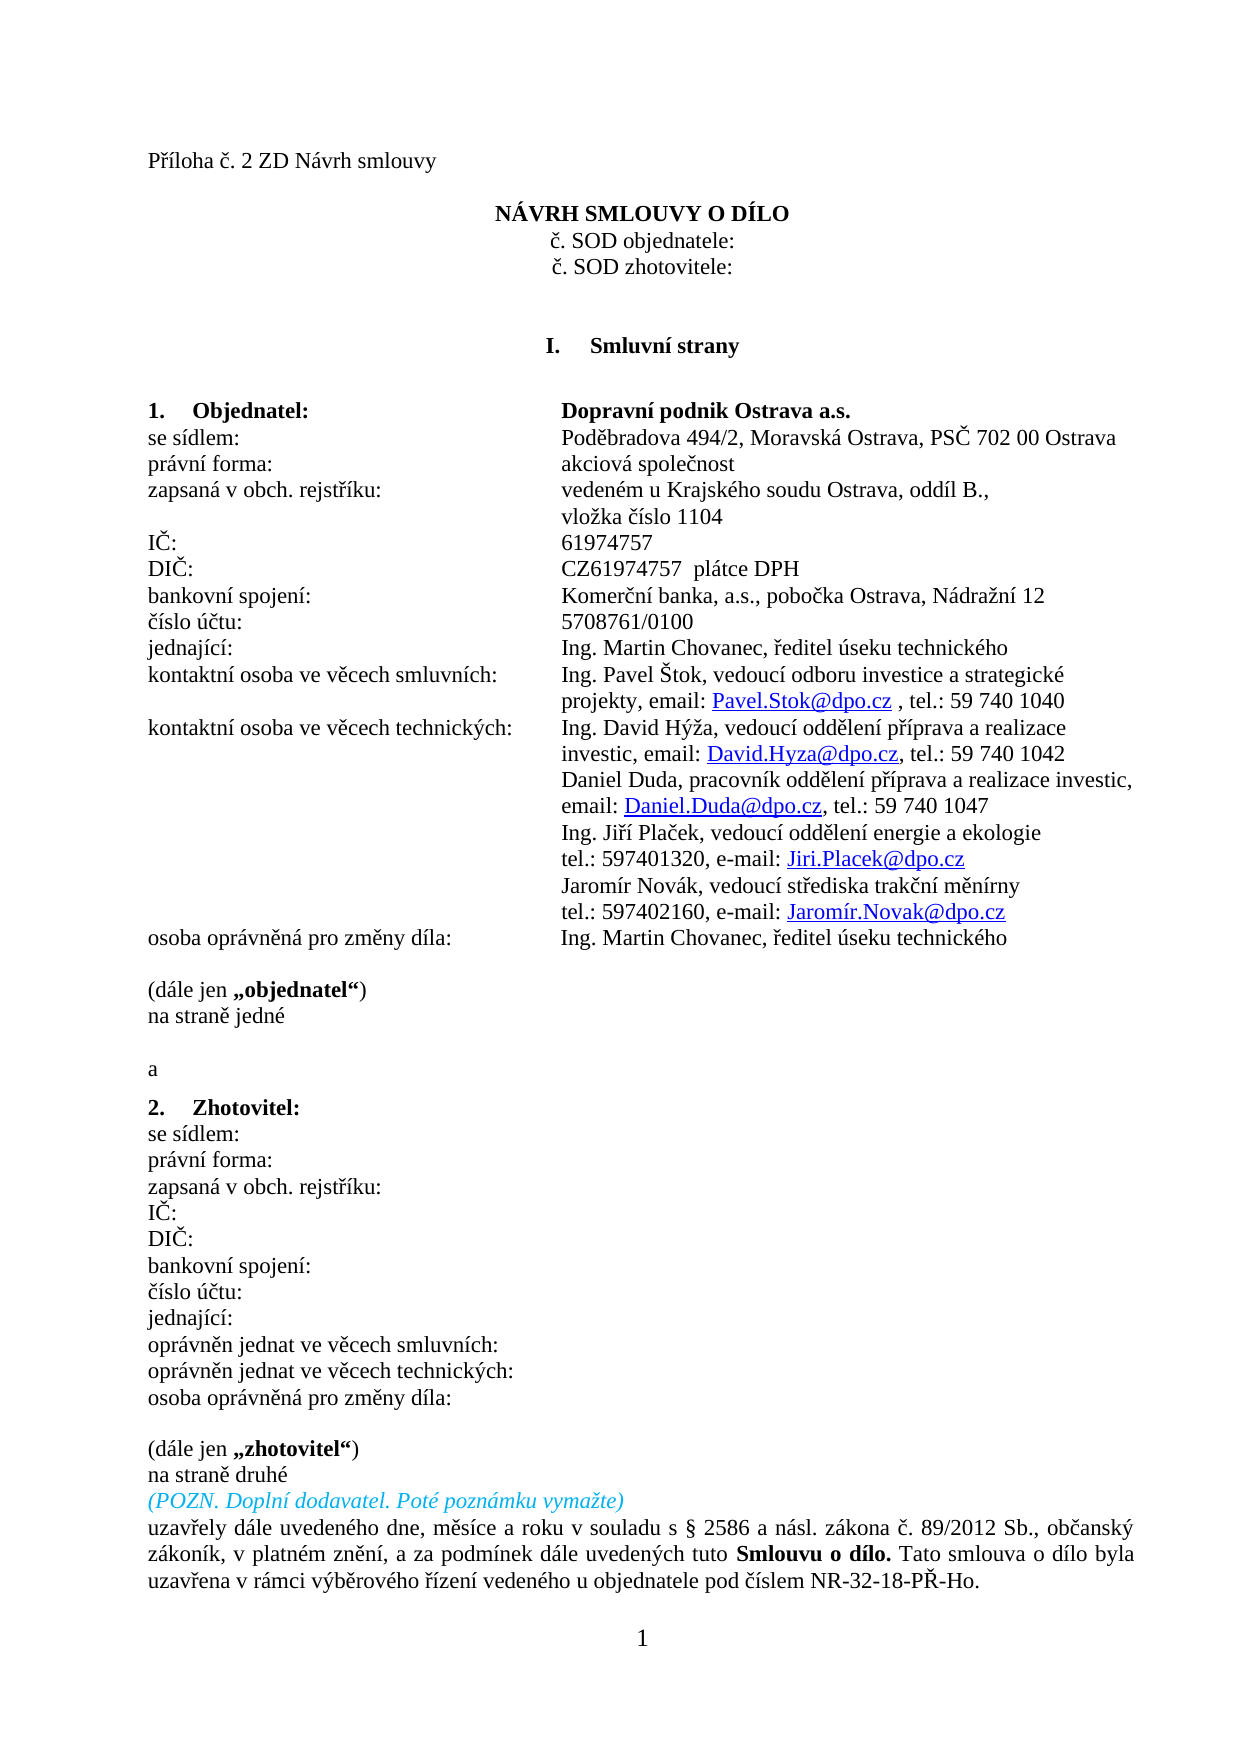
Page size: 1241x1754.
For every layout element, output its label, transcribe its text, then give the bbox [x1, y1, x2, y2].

text Ing. Jiří Plaček, vedoucí oddělení energie a ekologie [148, 819, 1135, 845]
text NÁVRH SMLOUVY O DÍLO [148, 200, 1137, 227]
text DIČ: [148, 1225, 1135, 1252]
text na straně jedné [148, 1002, 1135, 1028]
text číslo účtu: [148, 1278, 1135, 1304]
text (POZN. Doplní dodavatel. Poté poznámku vymažte) [148, 1488, 1135, 1514]
text vložka číslo 1104 [148, 503, 1135, 529]
text IČ: 61974757 [148, 529, 1135, 555]
text IČ: [148, 1199, 1135, 1225]
text osoba oprávněná pro změny díla: [148, 1383, 1135, 1410]
text zapsaná v obch. rejstříku: vedeném u Krajského soudu Ostrava, oddíl B., [148, 476, 1135, 503]
text tel.: 597401320, e-mail: Jiri.Placek@dpo.cz [148, 845, 1135, 872]
text osoba oprávněná pro změny díla: Ing. Martin Chovanec, ředitel úseku technického [148, 924, 1135, 951]
text (dále jen „zhotovitel“) [148, 1435, 1135, 1461]
text jednající: Ing. Martin Chovanec, ředitel úseku technického [148, 634, 1135, 661]
text č. SOD objednatele: [148, 227, 1137, 253]
text a [148, 1055, 1135, 1081]
text jednající: [148, 1304, 1135, 1331]
text právní forma: akciová společnost [148, 450, 1135, 476]
list Smluvní strany [148, 332, 1137, 358]
text Příloha č. 2 ZD Návrh smlouvy [148, 148, 1137, 174]
list Objednatel: Dopravní podnik Ostrava a.s. [148, 397, 1135, 424]
text na straně druhé [148, 1461, 1135, 1488]
text kontaktní osoba ve věcech smluvních: Ing. Pavel Štok, vedoucí odboru investice a strategické projekty, email: Pavel.Stok@dpo.cz , tel.: 59 740 1040 [148, 661, 1135, 713]
text bankovní spojení: Komerční banka, a.s., pobočka Ostrava, Nádražní 12 [148, 582, 1135, 608]
text oprávněn jednat ve věcech smluvních: [148, 1331, 1135, 1357]
list Zhotovitel: [148, 1094, 1135, 1120]
text bankovní spojení: [148, 1252, 1135, 1278]
text uzavřely dále uvedeného dne, měsíce a roku v souladu s § 2586 a násl. zákona č. 89/2012 Sb., občanský zákoník, v platném znění, a za podmínek dále uvedených tuto Smlouvu o dílo. Tato smlouva o dílo byla uzavřena v rámci výběrového řízení vedeného u objednatele pod číslem NR-32-18-PŘ-Ho. [148, 1514, 1135, 1593]
text oprávněn jednat ve věcech technických: [148, 1357, 1135, 1383]
text DIČ: CZ61974757 plátce DPH [148, 555, 1135, 582]
text (dále jen „objednatel“) [148, 976, 1135, 1002]
text právní forma: [148, 1146, 1135, 1173]
text kontaktní osoba ve věcech technických: Ing. David Hýža, vedoucí oddělení příprava a realizace investic, email: David.Hyza@dpo.cz, tel.: 59 740 1042 [148, 713, 1137, 766]
text číslo účtu: 5708761/0100 [148, 608, 1135, 634]
text se sídlem: [148, 1120, 1135, 1146]
text se sídlem: Poděbradova 494/2, Moravská Ostrava, PSČ 702 00 Ostrava [148, 424, 1135, 450]
text Jaromír Novák, vedoucí střediska trakční měnírny [148, 872, 1135, 898]
text Daniel Duda, pracovník oddělení příprava a realizace investic, email: Daniel.Duda@dpo.cz, tel.: 59 740 1047 [561, 766, 1137, 819]
text č. SOD zhotovitele: [148, 253, 1137, 279]
text tel.: 597402160, e-mail: Jaromír.Novak@dpo.cz [148, 898, 1135, 924]
text zapsaná v obch. rejstříku: [148, 1173, 1135, 1199]
